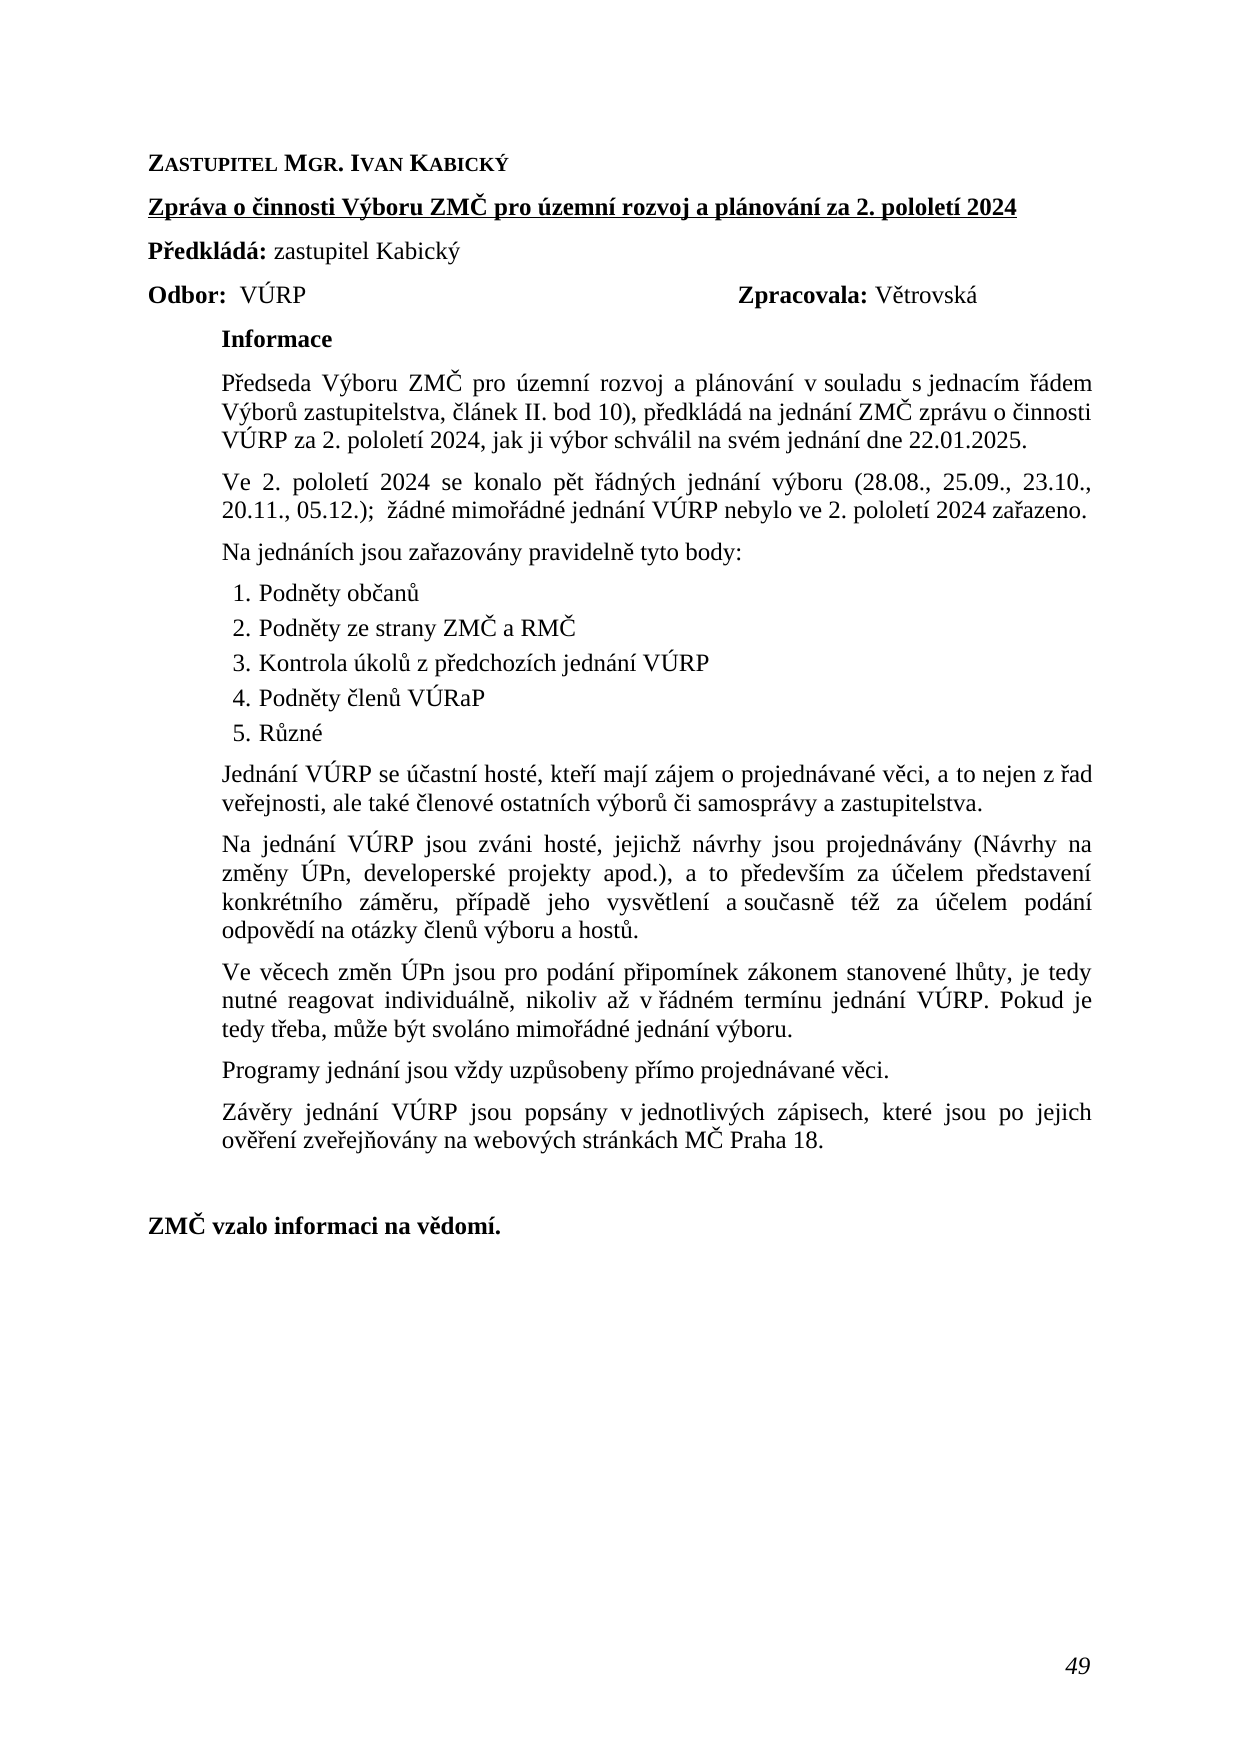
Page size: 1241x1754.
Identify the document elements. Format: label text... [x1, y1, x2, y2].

text Ve věcech změn ÚPn jsou pro podání připomínek zákonem stanovené lhůty, je tedy nutné reagovat individuálně, nikoliv až v řádném termínu jednání VÚRP. Pokud je tedy třeba, může být svoláno mimořádné jednání výboru. [222, 957, 1092, 1043]
text Odbor: VÚRP Zpracovala: Větrovská [148, 280, 1092, 309]
list Podněty členů VÚRaP [251, 683, 1092, 712]
list Podněty občanů [251, 578, 1092, 607]
text Předkládá: zastupitel Kabický [148, 236, 1092, 264]
text Zpráva o činnosti Výboru ZMČ pro územní rozvoj a plánování za 2. pololetí 2024 [148, 192, 1092, 221]
text Programy jednání jsou vždy uzpůsobeny přímo projednávané věci. [222, 1056, 1092, 1084]
text Jednání VÚRP se účastní hosté, kteří mají zájem o projednávané věci, a to nejen z řad veřejnosti, ale také členové ostatních výborů či samosprávy a zastupitelstva. [222, 759, 1092, 817]
text ZMČ vzalo informaci na vědomí. [148, 1211, 1092, 1239]
text Na jednání VÚRP jsou zváni hosté, jejichž návrhy jsou projednávány (Návrhy na změny ÚPn, developerské projekty apod.), a to především za účelem představení konkrétního záměru, případě jeho vysvětlení a současně též za účelem podání odpovědí na otázky členů výboru a hostů. [222, 829, 1092, 944]
text Předseda Výboru ZMČ pro územní rozvoj a plánování v souladu s jednacím řádem Výborů zastupitelstva, článek II. bod 10), předkládá na jednání ZMČ zprávu o činnosti VÚRP za 2. pololetí 2024, jak ji výbor schválil na svém jednání dne 22.01.2025. [221, 368, 1092, 454]
text Ve 2. pololetí 2024 se konalo pět řádných jednání výboru (28.08., 25.09., 23.10., 20.11., 05.12.); žádné mimořádné jednání VÚRP nebylo ve 2. pololetí 2024 zařazeno. [222, 467, 1092, 524]
list Kontrola úkolů z předchozích jednání VÚRP [251, 648, 1092, 677]
text Informace [148, 324, 1092, 353]
text Závěry jednání VÚRP jsou popsány v jednotlivých zápisech, které jsou po jejich ověření zveřejňovány na webových stránkách MČ Praha 18. [222, 1097, 1092, 1154]
list Podněty ze strany ZMČ a RMČ [251, 613, 1092, 642]
text Zastupitel Mgr. Ivan Kabický [148, 148, 1092, 176]
text Na jednáních jsou zařazovány pravidelně tyto body: [222, 537, 1092, 566]
list Různé [251, 718, 1092, 747]
